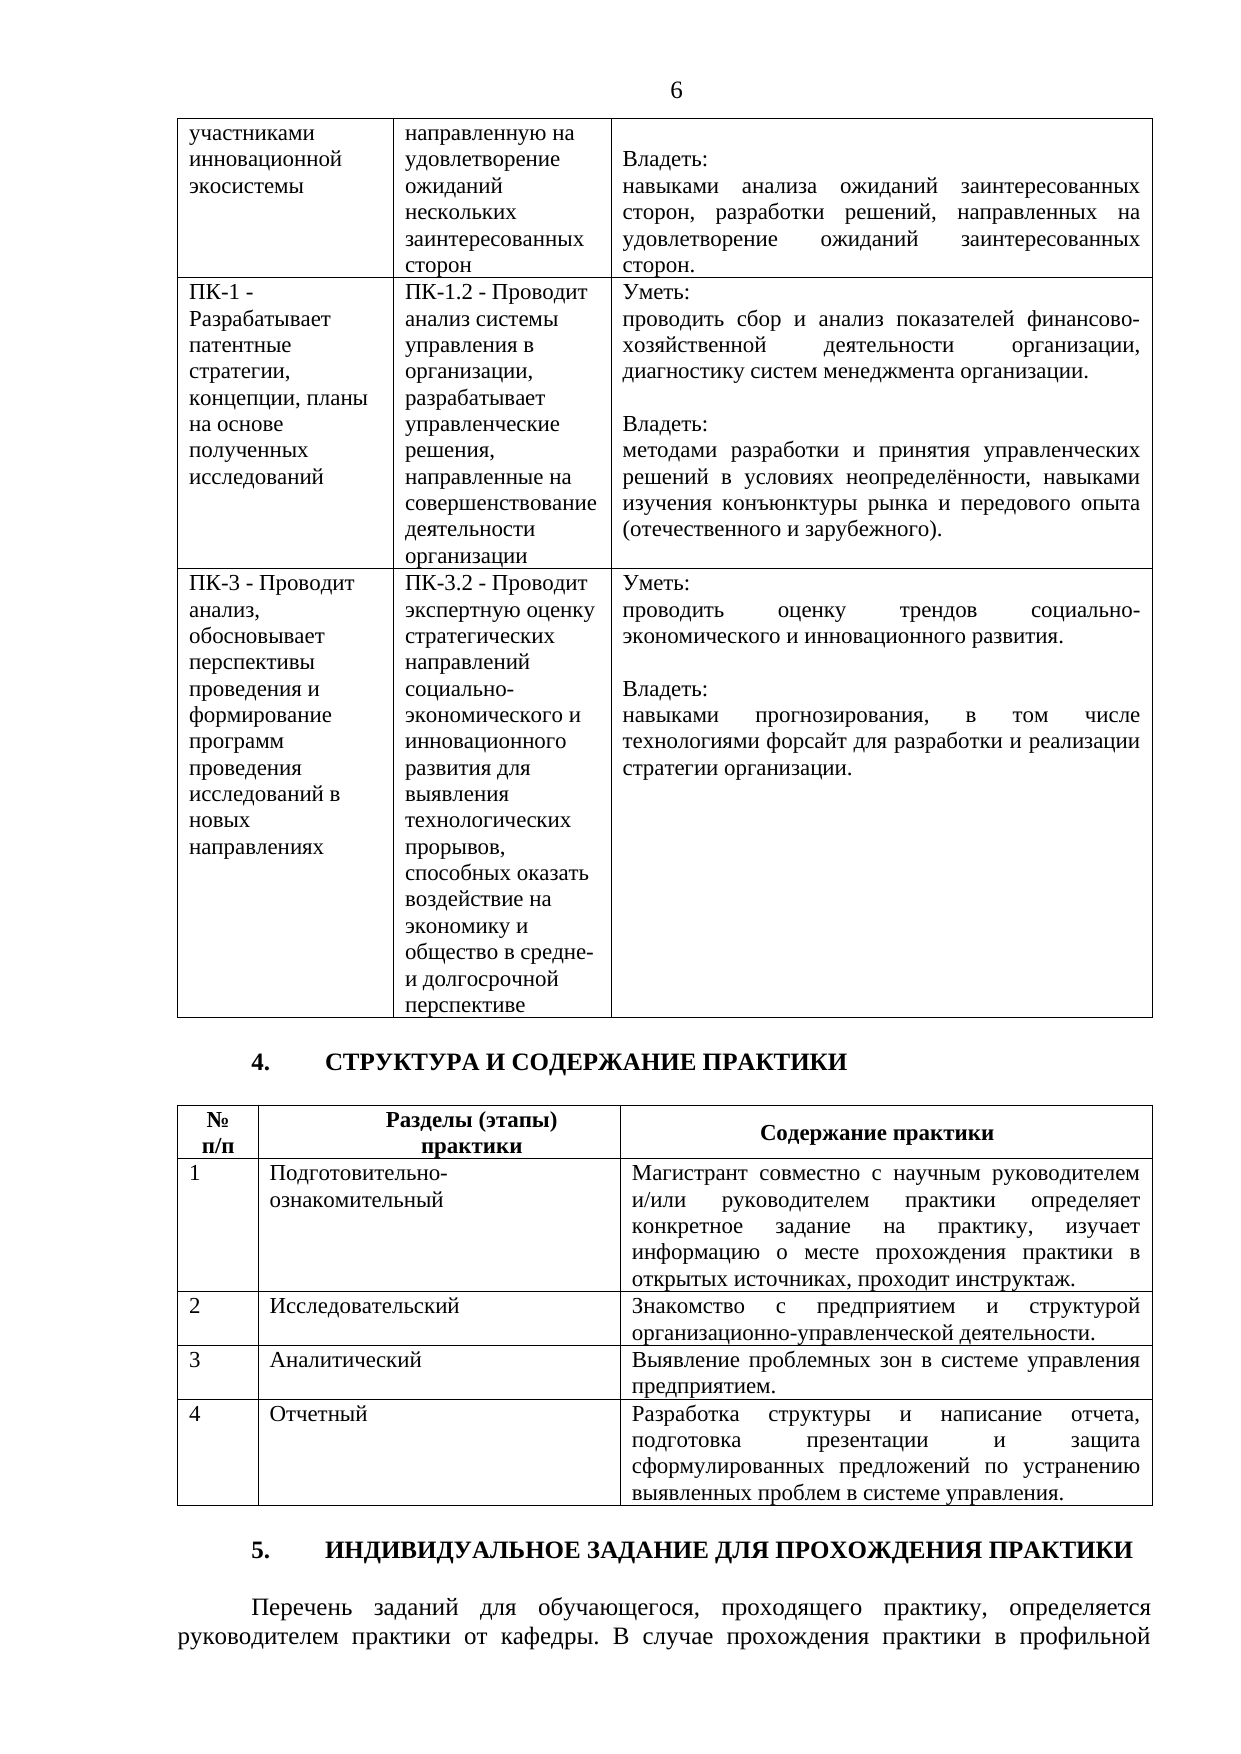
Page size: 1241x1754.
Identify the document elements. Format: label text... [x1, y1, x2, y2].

table_cell Подготовительно-ознакомительный [259, 1159, 620, 1291]
table_cell Выявление проблемных зон в системе управления предприятием. [621, 1346, 1152, 1399]
table_cell ПК-1.2 - Проводит анализ системы управления в организации, разрабатывает управленческие решения, направленные на совершенствование деятельности организации [394, 278, 611, 568]
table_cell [394, 119, 611, 277]
table_cell ПК-1 - Разрабатывает патентные стратегии, концепции, планы на основе полученных исследований [178, 278, 393, 568]
table_cell Знакомство с предприятием и структурой организационно-управленческой деятельности. [621, 1292, 1152, 1345]
table_cell 1 [178, 1159, 258, 1291]
table_cell ПК-3 - Проводит анализ, обосновывает перспективы проведения и формирование программ проведения исследований в новых направлениях [178, 569, 393, 1017]
table_cell 2 [178, 1292, 258, 1345]
table_cell Аналитический [259, 1346, 620, 1399]
table_header Разделы (этапы) практики [259, 1106, 620, 1158]
table_cell Отчетный [259, 1400, 620, 1505]
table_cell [178, 119, 393, 277]
list СТРУКТУРА И СОДЕРЖАНИЕ ПРАКТИКИ [177, 1047, 1152, 1076]
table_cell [612, 119, 1152, 277]
table_cell Исследовательский [259, 1292, 620, 1345]
table_header № п/п [178, 1106, 258, 1158]
table_cell 3 [178, 1346, 258, 1399]
table_cell ПК-3.2 - Проводит экспертную оценку стратегических направлений социально-экономического и инновационного развития для выявления технологических прорывов, способных оказать воздействие на экономику и общество в средне- и долгосрочной перспективе [394, 569, 611, 1017]
table_cell Магистрант совместно с научным руководителем и/или руководителем практики определяет конкретное задание на практику, изучает информацию о месте прохождения практики в открытых источниках, проходит инструктаж. [621, 1159, 1152, 1291]
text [177, 1592, 1152, 1650]
list ИНДИВИДУАЛЬНОЕ ЗАДАНИЕ ДЛЯ ПРОХОЖДЕНИЯ ПРАКТИКИ [177, 1535, 1152, 1564]
table_header Содержание практики [621, 1106, 1152, 1158]
table_cell Уметь: проводить оценку трендов социально-экономического и инновационного развития. Владеть: навыками прогнозирования, в том числе технологиями форсайт для разработки и реализации стратегии организации. [612, 569, 1152, 1017]
table_cell Уметь: проводить сбор и анализ показателей финансово-хозяйственной деятельности организации, диагностику систем менеджмента организации. Владеть: методами разработки и принятия управленческих решений в условиях неопределённости, навыками изучения конъюнктуры рынка и передового опыта (отечественного и зарубежного). [612, 278, 1152, 568]
table_cell Разработка структуры и написание отчета, подготовка презентации и защита сформулированных предложений по устранению выявленных проблем в системе управления. [621, 1400, 1152, 1505]
table_cell 4 [178, 1400, 258, 1505]
